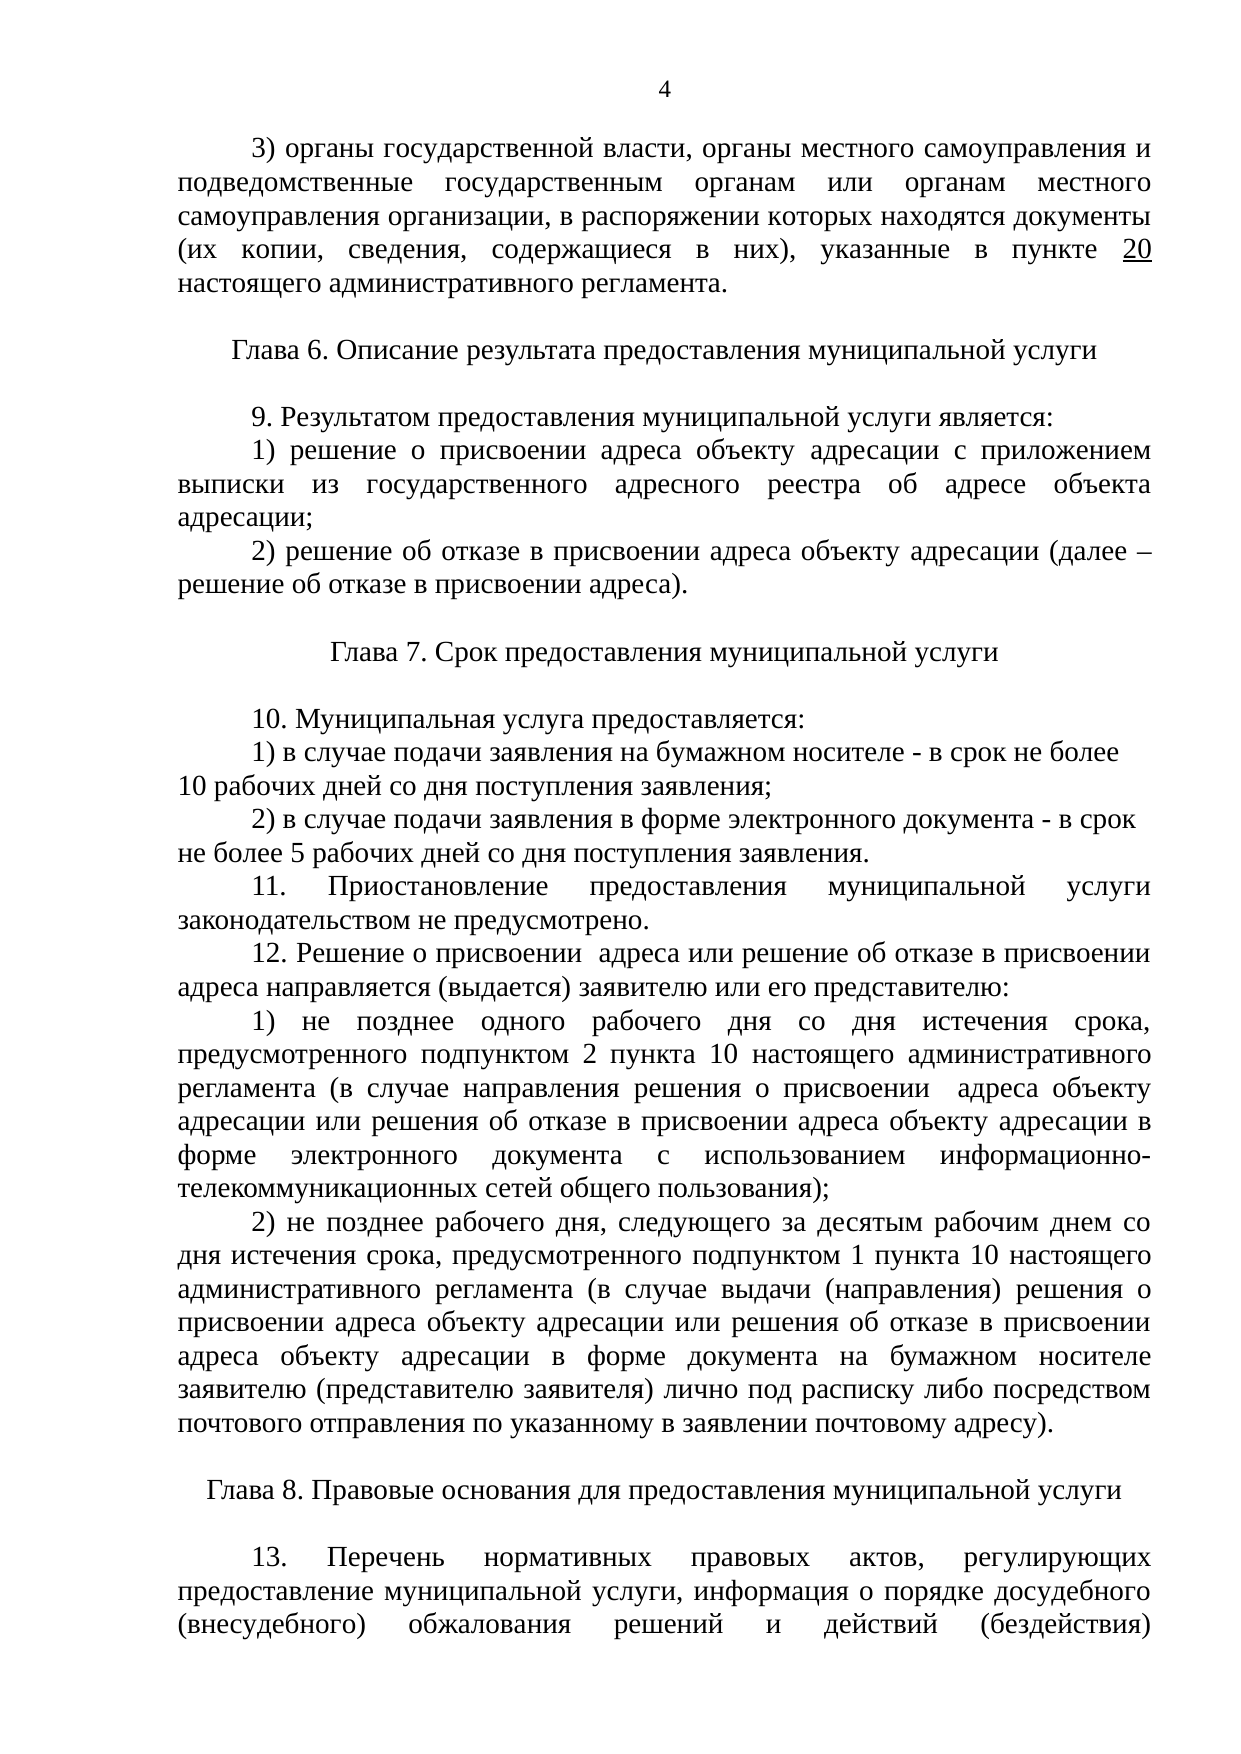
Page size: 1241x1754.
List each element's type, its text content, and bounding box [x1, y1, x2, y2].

text 1) решение о присвоении адреса объекту адресации с приложением выписки из государственного адресного реестра об адресе объекта адресации; [177, 432, 1152, 533]
text Глава 6. Описание результата предоставления муниципальной услуги [177, 332, 1152, 365]
text 12. Решение о присвоении адреса или решение об отказе в присвоении адреса направляется (выдается) заявителю или его представителю: [177, 936, 1152, 1003]
text 11. Приостановление предоставления муниципальной услуги законодательством не предусмотрено. [177, 868, 1152, 936]
text 2) в случае подачи заявления в форме электронного документа - в срок не более 5 рабочих дней со дня поступления заявления. [177, 801, 1152, 868]
text 2) не позднее рабочего дня, следующего за десятым рабочим днем со дня истечения срока, предусмотренного подпунктом 1 пункта 10 настоящего административного регламента (в случае выдачи (направления) решения о присвоении адреса объекту адресации или решения об отказе в присвоении адреса объекту адресации в форме документа на бумажном носителе заявителю (представителю заявителя) лично под расписку либо посредством почтового отправления по указанному в заявлении почтовому адресу). [177, 1204, 1152, 1439]
text 2) решение об отказе в присвоении адреса объекту адресации (далее – решение об отказе в присвоении адреса). [177, 533, 1152, 600]
text Глава 7. Срок предоставления муниципальной услуги [177, 634, 1152, 667]
text 10. Муниципальная услуга предоставляется: [177, 701, 1152, 734]
text 1) не позднее одного рабочего дня со дня истечения срока, предусмотренного подпунктом 2 пункта 10 настоящего административного регламента (в случае направления решения о присвоении адреса объекту адресации или решения об отказе в присвоении адреса объекту адресации в форме электронного документа с использованием информационно-телекоммуникационных сетей общего пользования); [177, 1003, 1152, 1204]
text Глава 8. Правовые основания для предоставления муниципальной услуги [177, 1472, 1152, 1506]
text 1) в случае подачи заявления на бумажном носителе - в срок не более 10 рабочих дней со дня поступления заявления; [177, 734, 1152, 801]
text 9. Результатом предоставления муниципальной услуги является: [177, 399, 1152, 432]
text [177, 1539, 1152, 1640]
text 3) органы государственной власти, органы местного самоуправления и подведомственные государственным органам или органам местного самоуправления организации, в распоряжении которых находятся документы (их копии, сведения, содержащиеся в них), указанные в пункте 20 настоящего административного регламента. [177, 131, 1152, 298]
